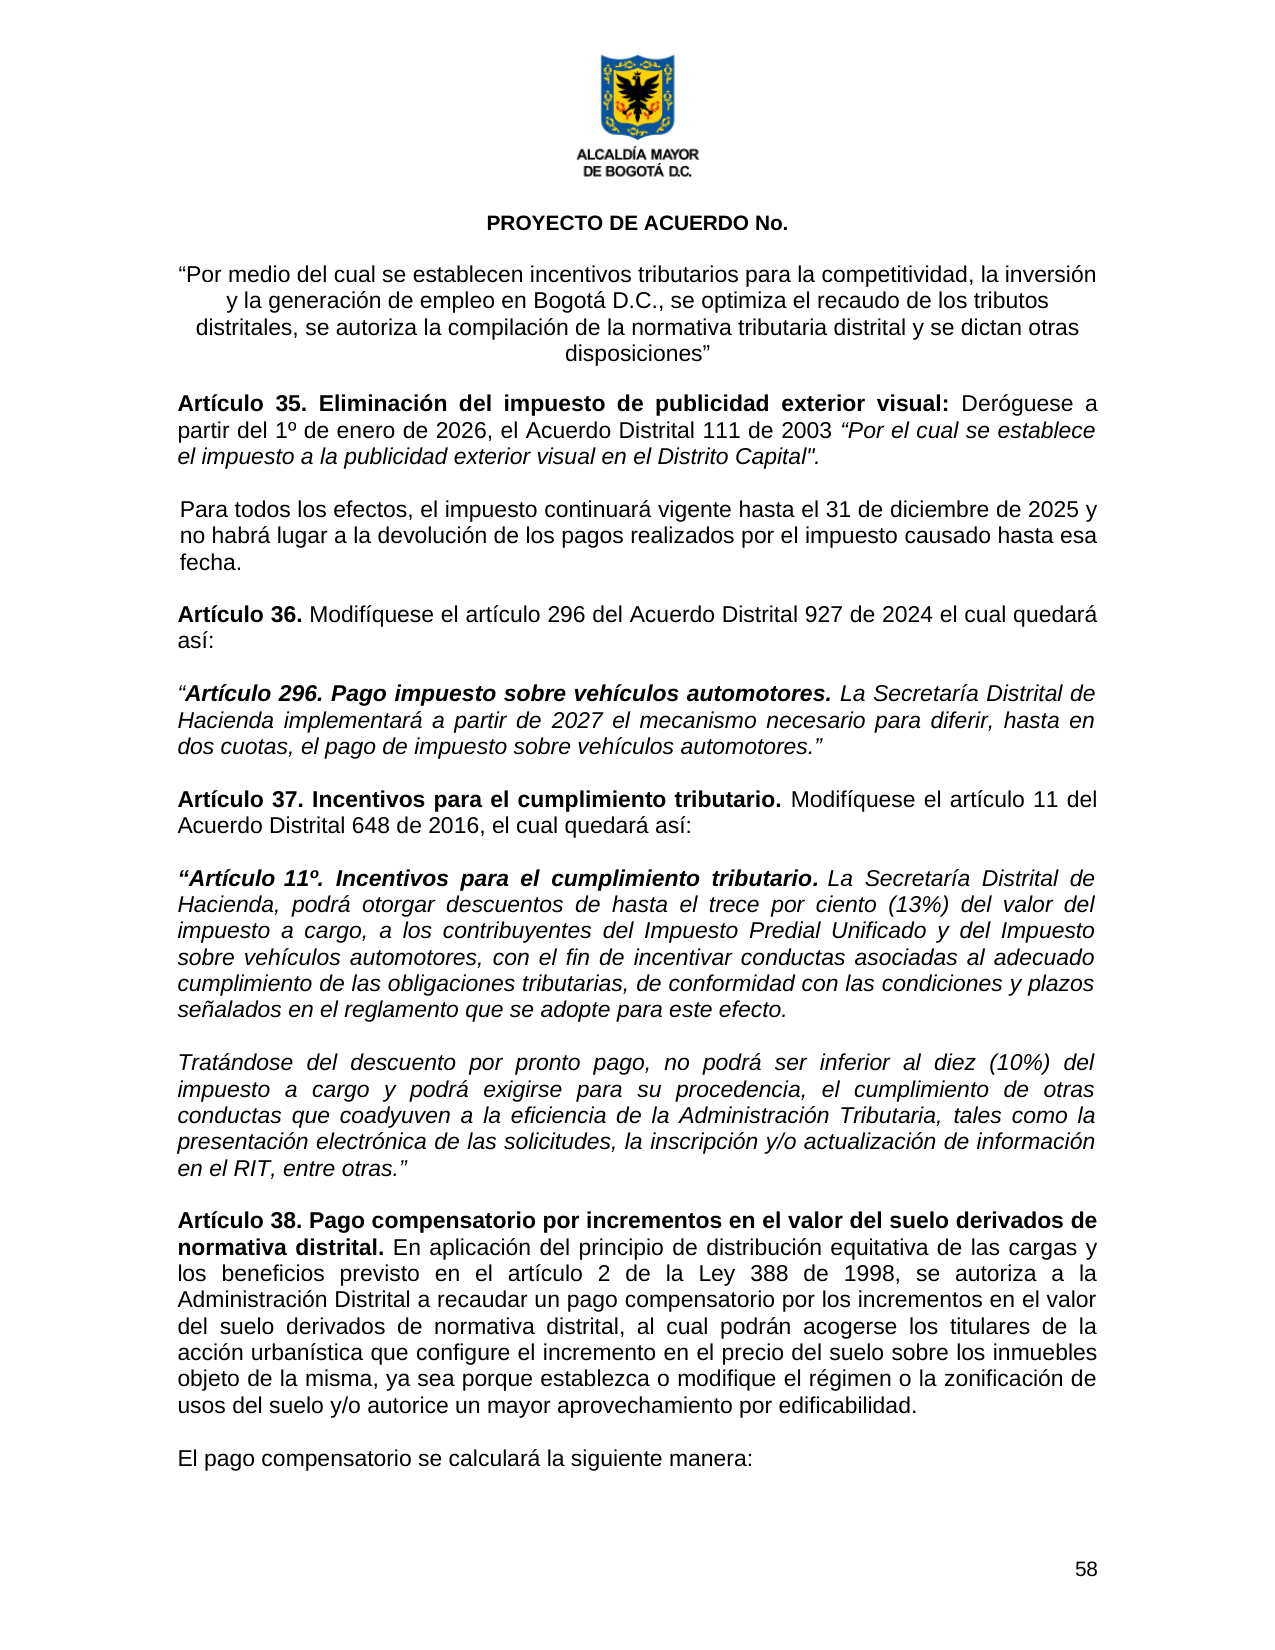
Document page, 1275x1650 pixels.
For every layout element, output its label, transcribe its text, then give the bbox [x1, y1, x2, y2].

text “Artículo 11º. Incentivos para el cumplimiento tributario. La Secretaría Distrital de Hacienda, podrá otorgar descuentos de hasta el trece por ciento (13%) del valor del impuesto a cargo, a los contribuyentes del Impuesto Predial Unificado y del Impuesto sobre vehículos automotores, con el fin de incentivar conductas asociadas al adecuado cumplimiento de las obligaciones tributarias, de conformidad con las condiciones y plazos señalados en el reglamento que se adopte para este efecto. [177, 865, 1098, 1023]
picture [568, 44, 708, 187]
text Artículo 38. Pago compensatorio por incrementos en el valor del suelo derivados de normativa distrital. En aplicación del principio de distribución equitativa de las cargas y los beneficios previsto en el artículo 2 de la Ley 388 de 1998, se autoriza a la Administración Distrital a recaudar un pago compensatorio por los incrementos en el valor del suelo derivados de normativa distrital, al cual podrán acogerse los titulares de la acción urbanística que configure el incremento en el precio del suelo sobre los inmuebles objeto de la misma, ya sea porque establezca o modifique el régimen o la zonificación de usos del suelo y/o autorice un mayor aprovechamiento por edificabilidad. [177, 1207, 1098, 1418]
text Tratándose del descuento por pronto pago, no podrá ser inferior al diez (10%) del impuesto a cargo y podrá exigirse para su procedencia, el cumplimiento de otras conductas que coadyuven a la eficiencia de la Administración Tributaria, tales como la presentación electrónica de las solicitudes, la inscripción y/o actualización de información en el RIT, entre otras.” [177, 1049, 1098, 1181]
text El pago compensatorio se calculará la siguiente manera: [177, 1444, 1098, 1471]
text Artículo 37. Incentivos para el cumplimiento tributario. Modifíquese el artículo 11 del Acuerdo Distrital 648 de 2016, el cual quedará así: [177, 786, 1098, 838]
text Artículo 36. Modifíquese el artículo 296 del Acuerdo Distrital 927 de 2024 el cual quedará así: [177, 601, 1098, 654]
text “Artículo 296. Pago impuesto sobre vehículos automotores. La Secretaría Distrital de Hacienda implementará a partir de 2027 el mecanismo necesario para diferir, hasta en dos cuotas, el pago de impuesto sobre vehículos automotores.” [177, 680, 1098, 759]
text Para todos los efectos, el impuesto continuará vigente hasta el 31 de diciembre de 2025 y no habrá lugar a la devolución de los pagos realizados por el impuesto causado hasta esa fecha. [179, 496, 1098, 575]
text Artículo 35. Eliminación del impuesto de publicidad exterior visual: Deróguese a partir del 1º de enero de 2026, el Acuerdo Distrital 111 de 2003 “Por el cual se establece el impuesto a la publicidad exterior visual en el Distrito Capital". [177, 390, 1098, 469]
